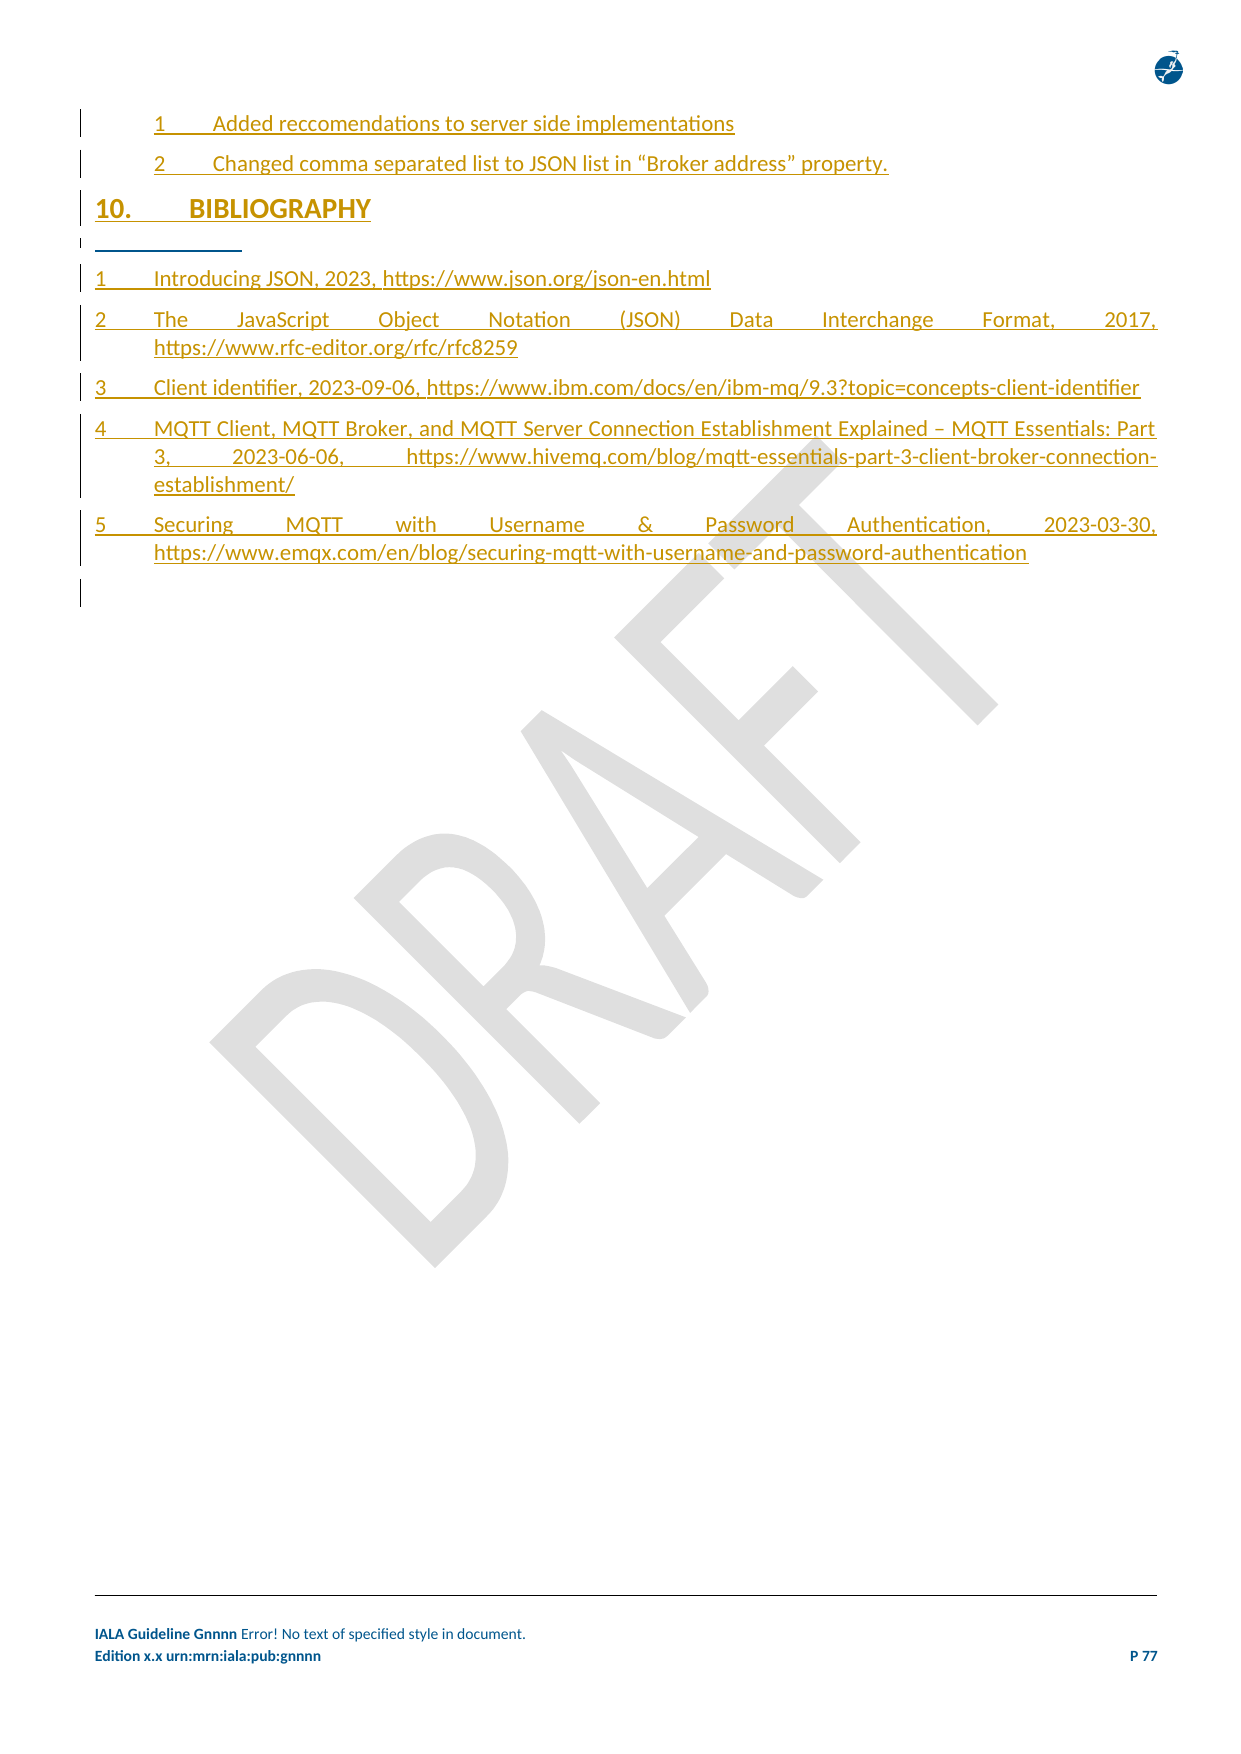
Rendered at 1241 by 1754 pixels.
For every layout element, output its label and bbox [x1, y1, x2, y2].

picture [1123, 0, 1241, 119]
